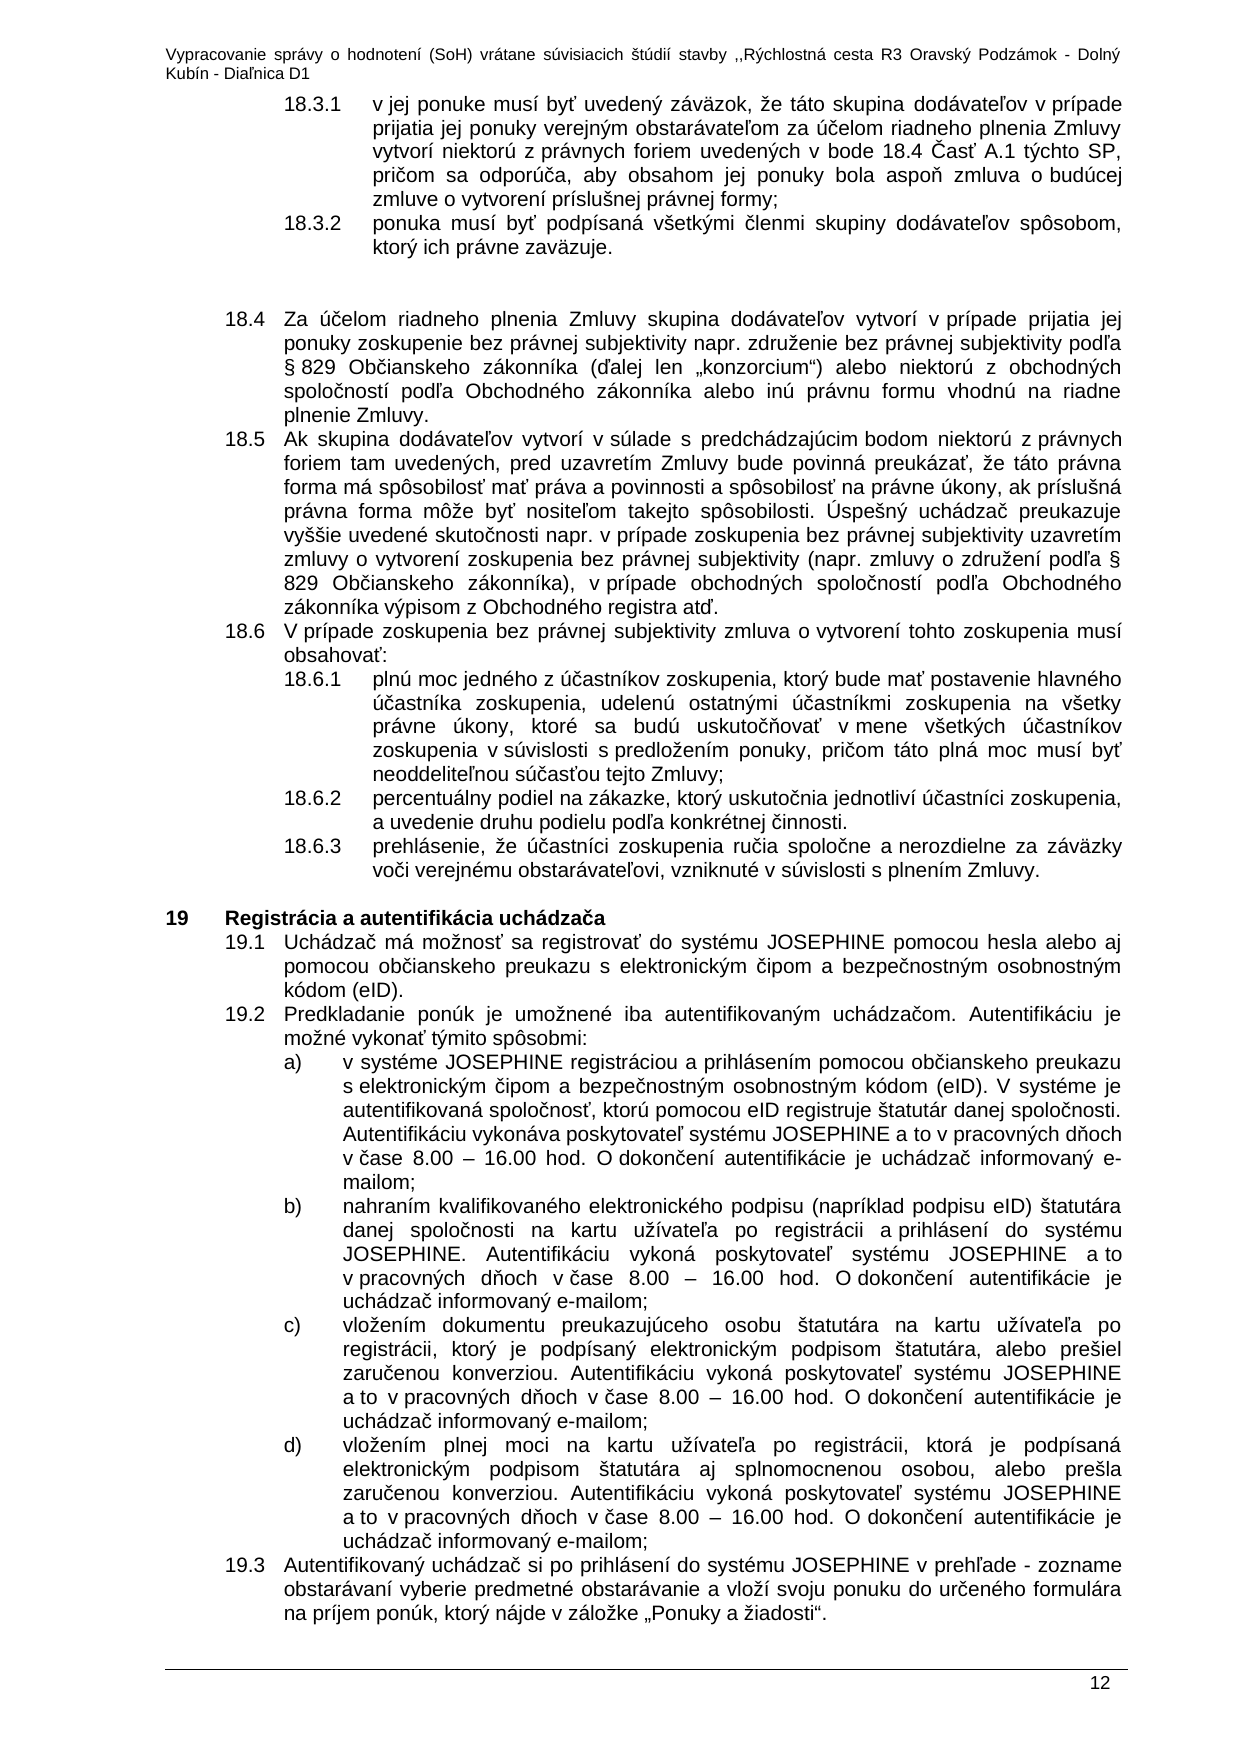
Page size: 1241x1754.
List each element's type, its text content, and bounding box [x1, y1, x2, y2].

list V prípade zoskupenia bez právnej subjektivity zmluva o vytvorení tohto zoskupenia musí obsahovať: [224, 618, 1122, 666]
list ponuka musí byť podpísaná všetkými členmi skupiny dodávateľov spôsobom, ktorý ich právne zaväzuje. [283, 211, 1122, 259]
list vložením dokumentu preukazujúceho osobu štatutára na kartu užívateľa po registrácii, ktorý je podpísaný elektronickým podpisom štatutára, alebo prešiel zaručenou konverziou. Autentifikáciu vykoná poskytovateľ systému JOSEPHINE a to v pracovných dňoch v čase 8.00 – 16.00 hod. O dokončení autentifikácie je uchádzač informovaný e-mailom; [283, 1313, 1122, 1433]
list vložením plnej moci na kartu užívateľa po registrácii, ktorá je podpísaná elektronickým podpisom štatutára aj splnomocnenou osobou, alebo prešla zaručenou konverziou. Autentifikáciu vykoná poskytovateľ systému JOSEPHINE a to v pracovných dňoch v čase 8.00 – 16.00 hod. O dokončení autentifikácie je uchádzač informovaný e-mailom; [283, 1433, 1122, 1553]
list prehlásenie, že účastníci zoskupenia ručia spoločne a nerozdielne za záväzky voči verejnému obstarávateľovi, vzniknuté v súvislosti s plnením Zmluvy. [283, 834, 1122, 882]
list Uchádzač má možnosť sa registrovať do systému JOSEPHINE pomocou hesla alebo aj pomocou občianskeho preukazu s elektronickým čipom a bezpečnostným osobnostným kódom (eID). [224, 930, 1122, 1002]
list Za účelom riadneho plnenia Zmluvy skupina dodávateľov vytvorí v prípade prijatia jej ponuky zoskupenie bez právnej subjektivity napr. združenie bez právnej subjektivity podľa § 829 Občianskeho zákonníka (ďalej len „konzorcium“) alebo niektorú z obchodných spoločností podľa Obchodného zákonníka alebo inú právnu formu vhodnú na riadne plnenie Zmluvy. [224, 307, 1122, 427]
list nahraním kvalifikovaného elektronického podpisu (napríklad podpisu eID) štatutára danej spoločnosti na kartu užívateľa po registrácii a prihlásení do systému JOSEPHINE. Autentifikáciu vykoná poskytovateľ systému JOSEPHINE a to v pracovných dňoch v čase 8.00 – 16.00 hod. O dokončení autentifikácie je uchádzač informovaný e-mailom; [283, 1193, 1122, 1313]
list v systéme JOSEPHINE registráciou a prihlásením pomocou občianskeho preukazu s elektronickým čipom a bezpečnostným osobnostným kódom (eID). V systéme je autentifikovaná spoločnosť, ktorú pomocou eID registruje štatutár danej spoločnosti. Autentifikáciu vykonáva poskytovateľ systému JOSEPHINE a to v pracovných dňoch v čase 8.00 – 16.00 hod. O dokončení autentifikácie je uchádzač informovaný e-mailom; [283, 1050, 1122, 1193]
list v jej ponuke musí byť uvedený záväzok, že táto skupina dodávateľov v prípade prijatia jej ponuky verejným obstarávateľom za účelom riadneho plnenia Zmluvy vytvorí niektorú z právnych foriem uvedených v bode 18.4 Časť A.1 týchto SP, pričom sa odporúča, aby obsahom jej ponuky bola aspoň zmluva o budúcej zmluve o vytvorení príslušnej právnej formy; [283, 91, 1122, 211]
list Predkladanie ponúk je umožnené iba autentifikovaným uchádzačom. Autentifikáciu je možné vykonať týmito spôsobmi: [224, 1002, 1122, 1050]
list Autentifikovaný uchádzač si po prihlásení do systému JOSEPHINE v prehľade - zozname obstarávaní vyberie predmetné obstarávanie a vloží svoju ponuku do určeného formulára na príjem ponúk, ktorý nájde v záložke „Ponuky a žiadosti“. [224, 1553, 1122, 1625]
list plnú moc jedného z účastníkov zoskupenia, ktorý bude mať postavenie hlavného účastníka zoskupenia, udelenú ostatnými účastníkmi zoskupenia na všetky právne úkony, ktoré sa budú uskutočňovať v mene všetkých účastníkov zoskupenia v súvislosti s predložením ponuky, pričom táto plná moc musí byť neoddeliteľnou súčasťou tejto Zmluvy; [283, 666, 1122, 786]
text 19 Registrácia a autentifikácia uchádzača [165, 906, 1122, 930]
list Ak skupina dodávateľov vytvorí v súlade s predchádzajúcim bodom niektorú z právnych foriem tam uvedených, pred uzavretím Zmluvy bude povinná preukázať, že táto právna forma má spôsobilosť mať práva a povinnosti a spôsobilosť na právne úkony, ak príslušná právna forma môže byť nositeľom takejto spôsobilosti. Úspešný uchádzač preukazuje vyššie uvedené skutočnosti napr. v prípade zoskupenia bez právnej subjektivity uzavretím zmluvy o vytvorení zoskupenia bez právnej subjektivity (napr. zmluvy o združení podľa § 829 Občianskeho zákonníka), v prípade obchodných spoločností podľa Obchodného zákonníka výpisom z Obchodného registra atď. [224, 427, 1122, 618]
list percentuálny podiel na zákazke, ktorý uskutočnia jednotliví účastníci zoskupenia, a uvedenie druhu podielu podľa konkrétnej činnosti. [283, 786, 1122, 834]
